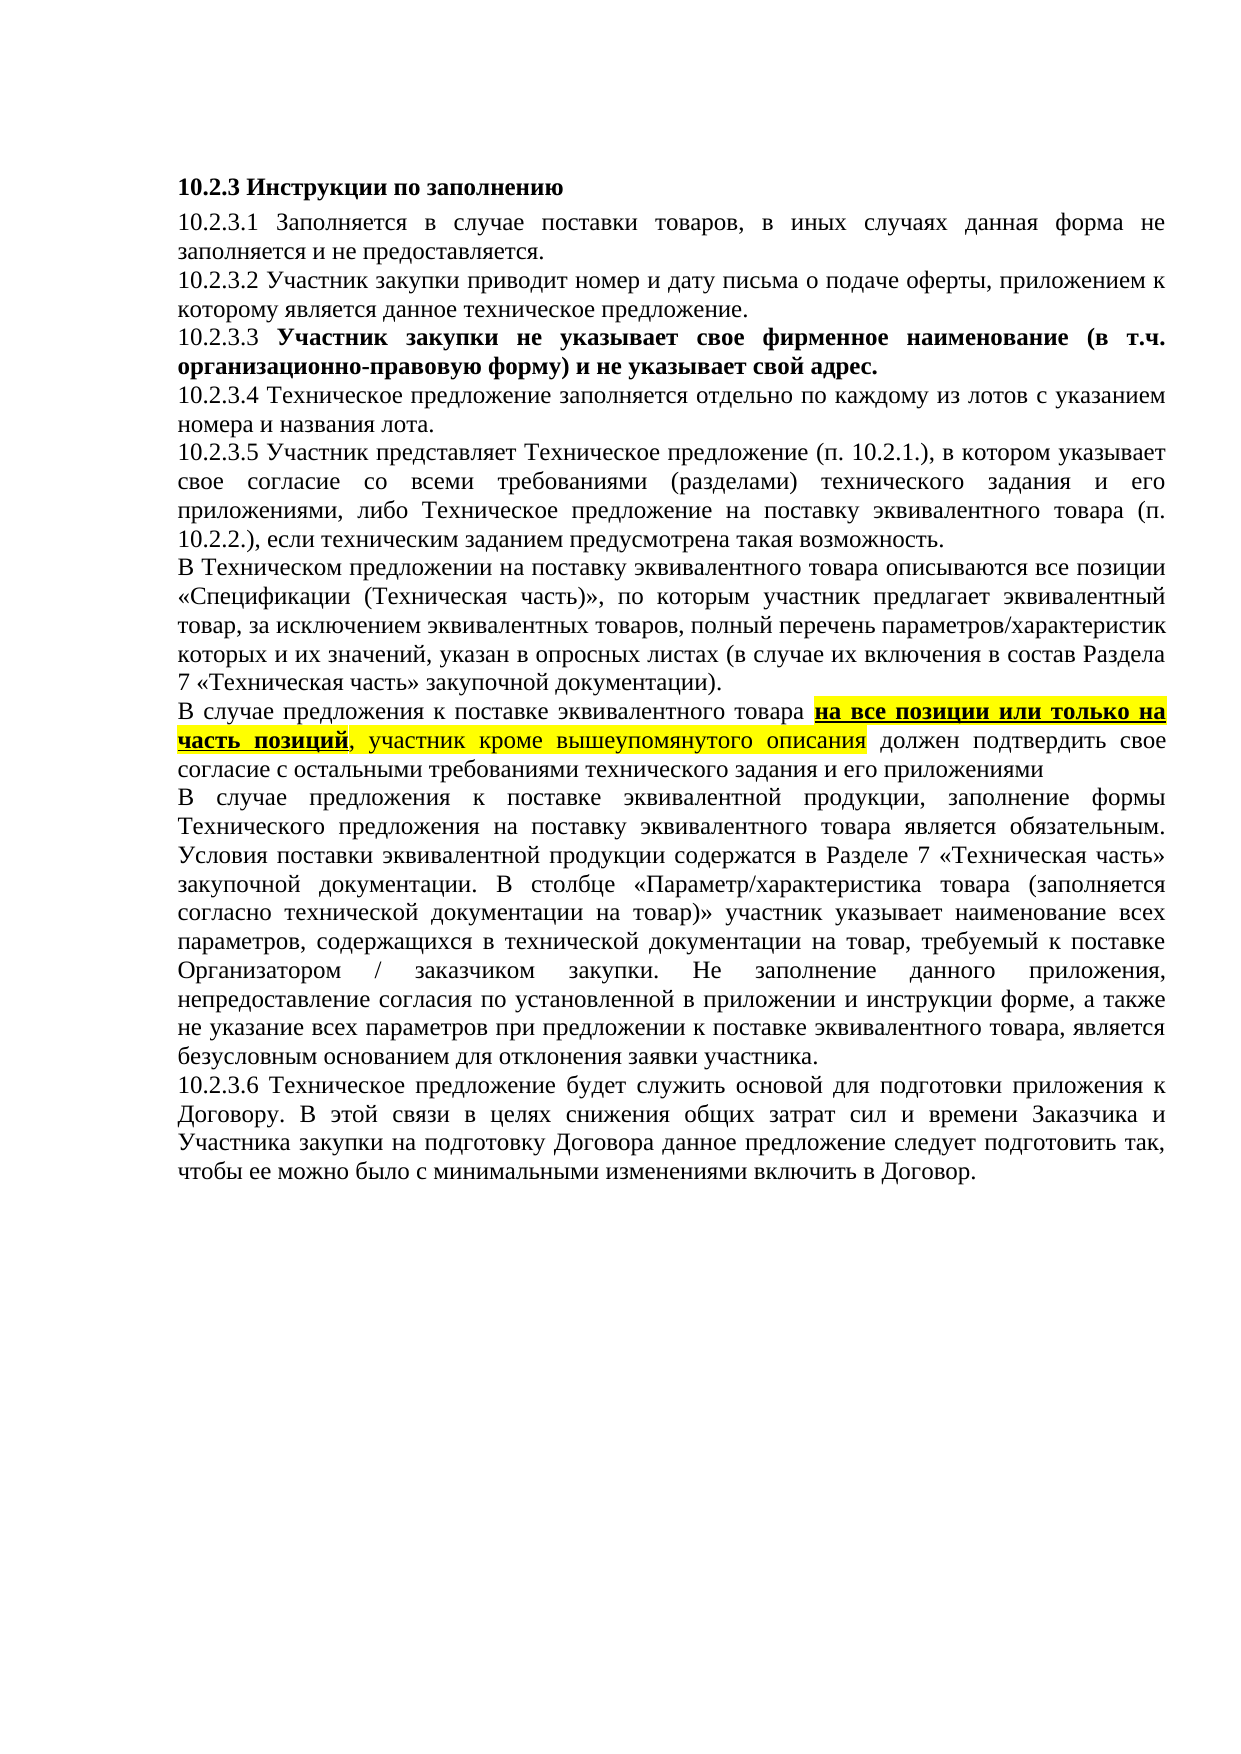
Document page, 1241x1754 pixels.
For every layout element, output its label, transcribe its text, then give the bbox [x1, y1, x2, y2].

text 10.2.3.1 Заполняется в случае поставки товаров, в иных случаях данная форма не заполняется и не предоставляется. [177, 207, 1167, 265]
text В случае предложения к поставке эквивалентной продукции, заполнение формы Технического предложения на поставку эквивалентного товара является обязательным. Условия поставки эквивалентной продукции содержатся в Разделе 7 «Техническая часть» закупочной документации. В столбце «Параметр/характеристика товара (заполняется согласно технической документации на товар)» участник указывает наименование всех параметров, содержащихся в технической документации на товар, требуемый к поставке Организатором / заказчиком закупки. Не заполнение данного приложения, непредоставление согласия по установленной в приложении и инструкции форме, а также не указание всех параметров при предложении к поставке эквивалентного товара, является безусловным основанием для отклонения заявки участника. [177, 782, 1167, 1070]
text 10.2.3.4 Техническое предложение заполняется отдельно по каждому из лотов с указанием номера и названия лота. [177, 380, 1167, 437]
text В случае предложения к поставке эквивалентного товара на все позиции или только на часть позиций, участник кроме вышеупомянутого описания должен подтвердить свое согласие с остальными требованиями технического задания и его приложениями [177, 696, 814, 750]
text В Техническом предложении на поставку эквивалентного товара описываются все позиции «Спецификации (Техническая часть)», по которым участник предлагает эквивалентный товар, за исключением эквивалентных товаров, полный перечень параметров/характеристик которых и их значений, указан в опросных листах (в случае их включения в состав Раздела 7 «Техническая часть» закупочной документации). [177, 552, 1167, 696]
text 10.2.3 Инструкции по заполнению [177, 172, 1167, 201]
text 10.2.3.3 Участник закупки не указывает свое фирменное наименование (в т.ч. организационно-правовую форму) и не указывает свой адрес. [177, 322, 1167, 380]
text 10.2.3.2 Участник закупки приводит номер и дату письма о подаче оферты, приложением к которому является данное техническое предложение. [177, 265, 1167, 322]
text 10.2.3.6 Техническое предложение будет служить основой для подготовки приложения к Договору. В этой связи в целях снижения общих затрат сил и времени Заказчика и Участника закупки на подготовку Договора данное предложение следует подготовить так, чтобы ее можно было с минимальными изменениями включить в Договор. [177, 1070, 1167, 1185]
text В случае предложения к поставке эквивалентного товара на все позиции или только на часть позиций, участник кроме вышеупомянутого описания должен подтвердить свое согласие с остальными требованиями технического задания и его приложениями [177, 725, 1167, 782]
text 10.2.3.5 Участник представляет Техническое предложение (п. 10.2.1.), в котором указывает свое согласие со всеми требованиями (разделами) технического задания и его приложениями, либо Техническое предложение на поставку эквивалентного товара (п. 10.2.2.), если техническим заданием предусмотрена такая возможность. [177, 437, 1167, 552]
